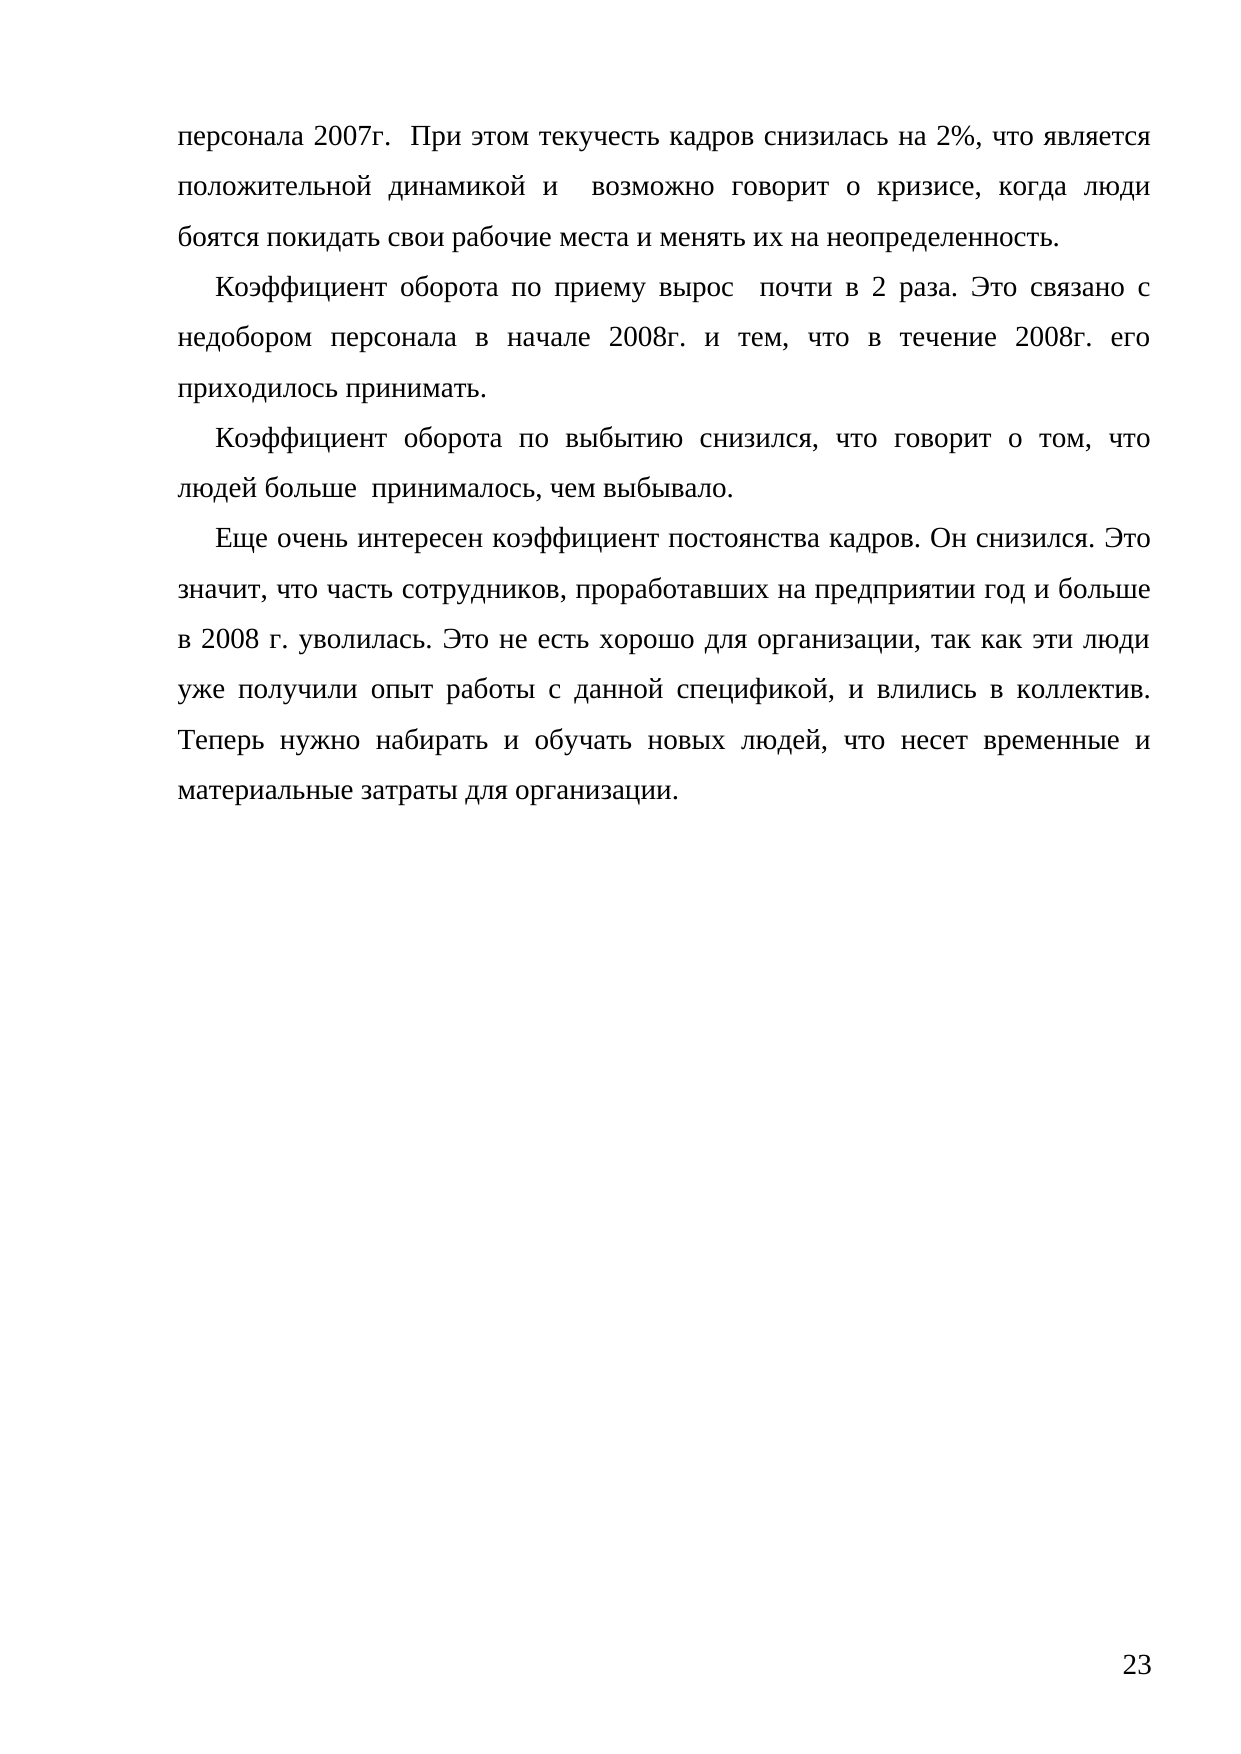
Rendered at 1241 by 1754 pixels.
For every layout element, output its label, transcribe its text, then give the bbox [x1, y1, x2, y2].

text Коэффициент оборота по выбытию снизился, что говорит о том, что людей больше принималось, чем выбывало. [177, 420, 1152, 504]
text Еще очень интересен коэффициент постоянства кадров. Он снизился. Это значит, что часть сотрудников, проработавших на предприятии год и больше в . уволилась. Это не есть хорошо для организации, так как эти люди уже получили опыт работы с данной спецификой, и влились в коллектив. Теперь нужно набирать и обучать новых людей, что несет временные и материальные затраты для организации. [177, 521, 1152, 806]
text Коэффициент оборота по приему вырос почти в 2 раза. Это связано с недобором персонала в начале 2008г. и тем, что в течение 2008г. его приходилось принимать. [177, 269, 1152, 403]
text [177, 118, 1152, 252]
